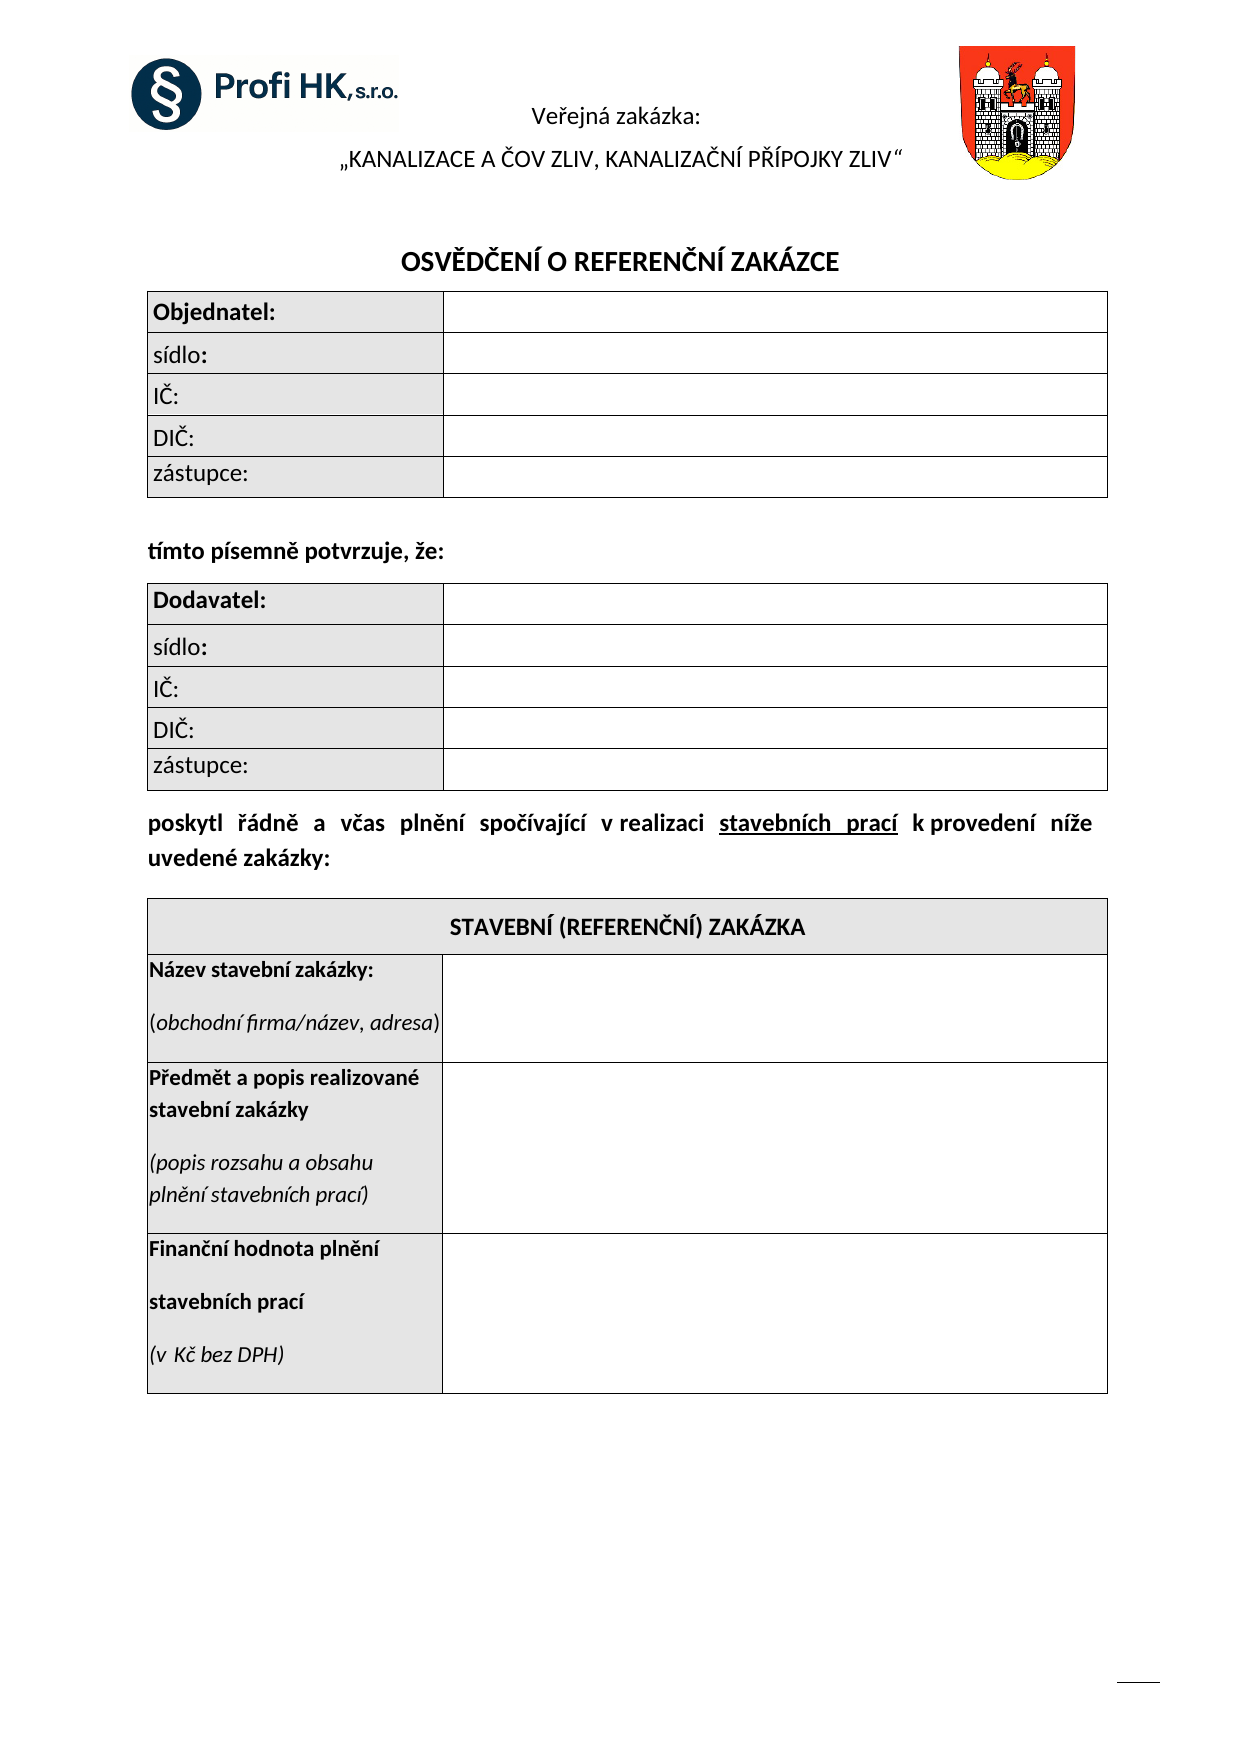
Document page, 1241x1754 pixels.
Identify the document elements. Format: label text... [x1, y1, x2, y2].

table_cell [444, 708, 1107, 748]
table_cell Finanční hodnota plnění stavebních prací (v Kč bez DPH) [148, 1234, 442, 1393]
table_cell [444, 333, 1107, 373]
table_cell [444, 457, 1107, 497]
table_cell sídlo: [148, 333, 443, 373]
table_cell [443, 955, 1107, 1062]
table_cell zástupce: [148, 457, 443, 497]
table_cell [443, 1234, 1107, 1393]
table_header Dodavatel: [148, 584, 443, 624]
text tímto písemně potvrzuje, že: [148, 535, 1093, 566]
table_cell Název stavební zakázky: (obchodní firma/název, adresa) [148, 955, 442, 1062]
picture [129, 55, 400, 132]
table_cell [444, 749, 1107, 790]
table_cell DIČ: [148, 416, 443, 456]
table_header [444, 292, 1107, 332]
table_header stavební (referenční) zakázka [148, 899, 1107, 954]
text OSVĚDČENÍ O REFERENČNÍ ZAKÁZCE [148, 243, 1093, 279]
table_cell [444, 625, 1107, 666]
table_cell zástupce: [148, 749, 443, 790]
table_cell IČ: [148, 374, 443, 414]
table_cell Předmět a popis realizované stavební zakázky (popis rozsahu a obsahu plnění stavebních prací) [148, 1063, 442, 1233]
table_header [444, 584, 1107, 624]
table_cell [444, 667, 1107, 707]
table_cell DIČ: [148, 708, 443, 748]
text poskytl řádně a včas plnění spočívající v realizaci stavebních prací k provedení níže uvedené zakázky: [148, 807, 1093, 872]
table_cell [444, 374, 1107, 414]
table_cell [443, 1063, 1107, 1233]
table_cell sídlo: [148, 625, 443, 666]
picture [958, 46, 1075, 180]
table_header Objednatel: [148, 292, 443, 332]
table_cell IČ: [148, 667, 443, 707]
table_cell [444, 416, 1107, 456]
